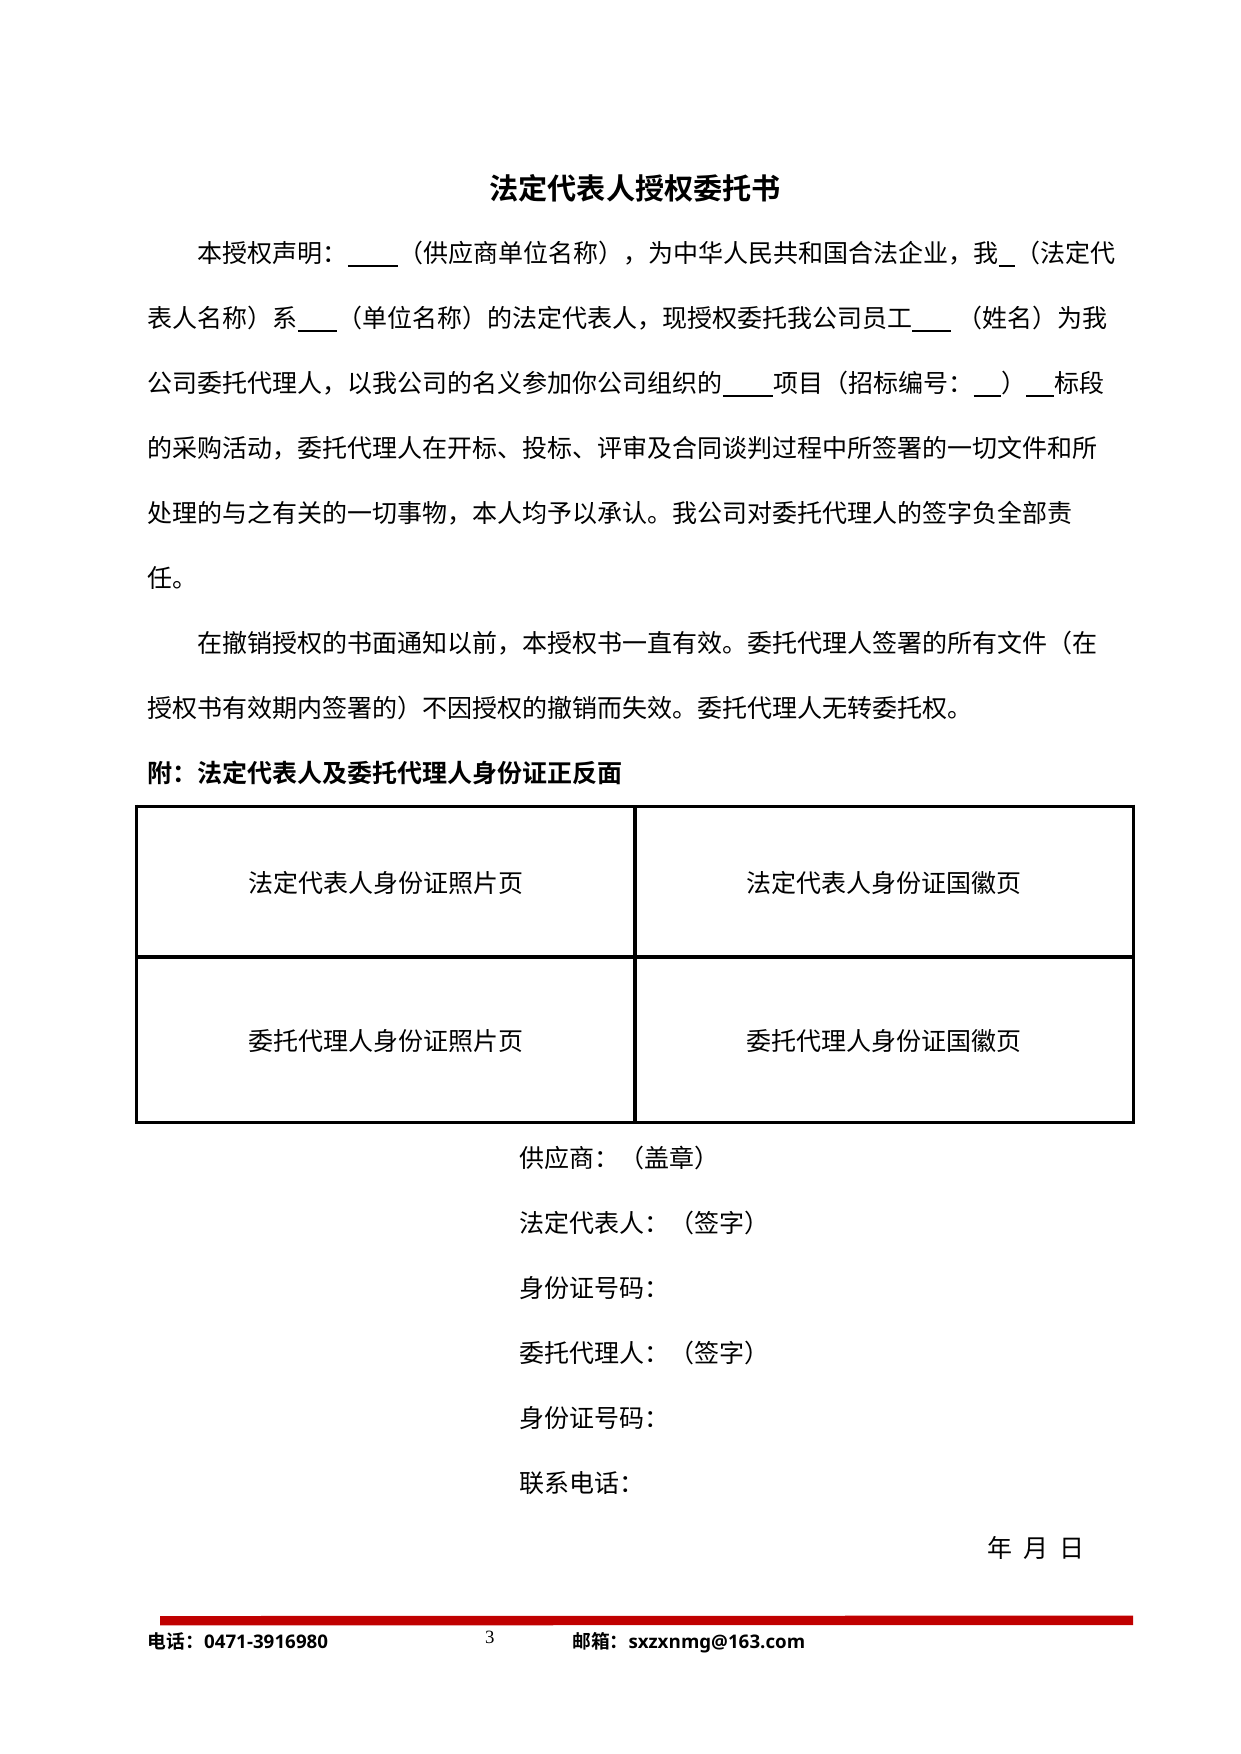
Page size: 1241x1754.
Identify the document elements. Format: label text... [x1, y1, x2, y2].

text 年 月 日 [148, 1514, 1085, 1579]
text 联系电话： [148, 1449, 1122, 1514]
text 供应商：（盖章） [148, 1124, 1122, 1189]
text 身份证号码： [148, 1384, 1122, 1449]
table_cell 委托代理人身份证照片页 [138, 959, 633, 1121]
text 法定代表人：（签字） [148, 1189, 1122, 1254]
table_cell 委托代理人身份证国徽页 [637, 959, 1132, 1121]
text 附：法定代表人及委托代理人身份证正反面 [148, 739, 1122, 804]
text 法定代表人授权委托书 [148, 154, 1122, 219]
table_header 法定代表人身份证国徽页 [637, 808, 1132, 955]
text 身份证号码： [148, 1254, 1122, 1319]
table_header 法定代表人身份证照片页 [138, 808, 633, 955]
text 委托代理人：（签字） [148, 1319, 1122, 1384]
text 本授权声明： （供应商单位名称），为中华人民共和国合法企业，我 （法定代表人名称）系 （单位名称）的法定代表人，现授权委托我公司员工 （姓名）为我公司委托代理人，以我公司的名义参加你公司组织的 项目（招标编号： ） 标段的采购活动，委托代理人在开标、投标、评审及合同谈判过程中所签署的一切文件和所处理的与之有关的一切事物，本人均予以承认。我公司对委托代理人的签字负全部责任。 [148, 219, 1122, 609]
text 在撤销授权的书面通知以前，本授权书一直有效。委托代理人签署的所有文件（在授权书有效期内签署的）不因授权的撤销而失效。委托代理人无转委托权。 [148, 609, 1122, 739]
